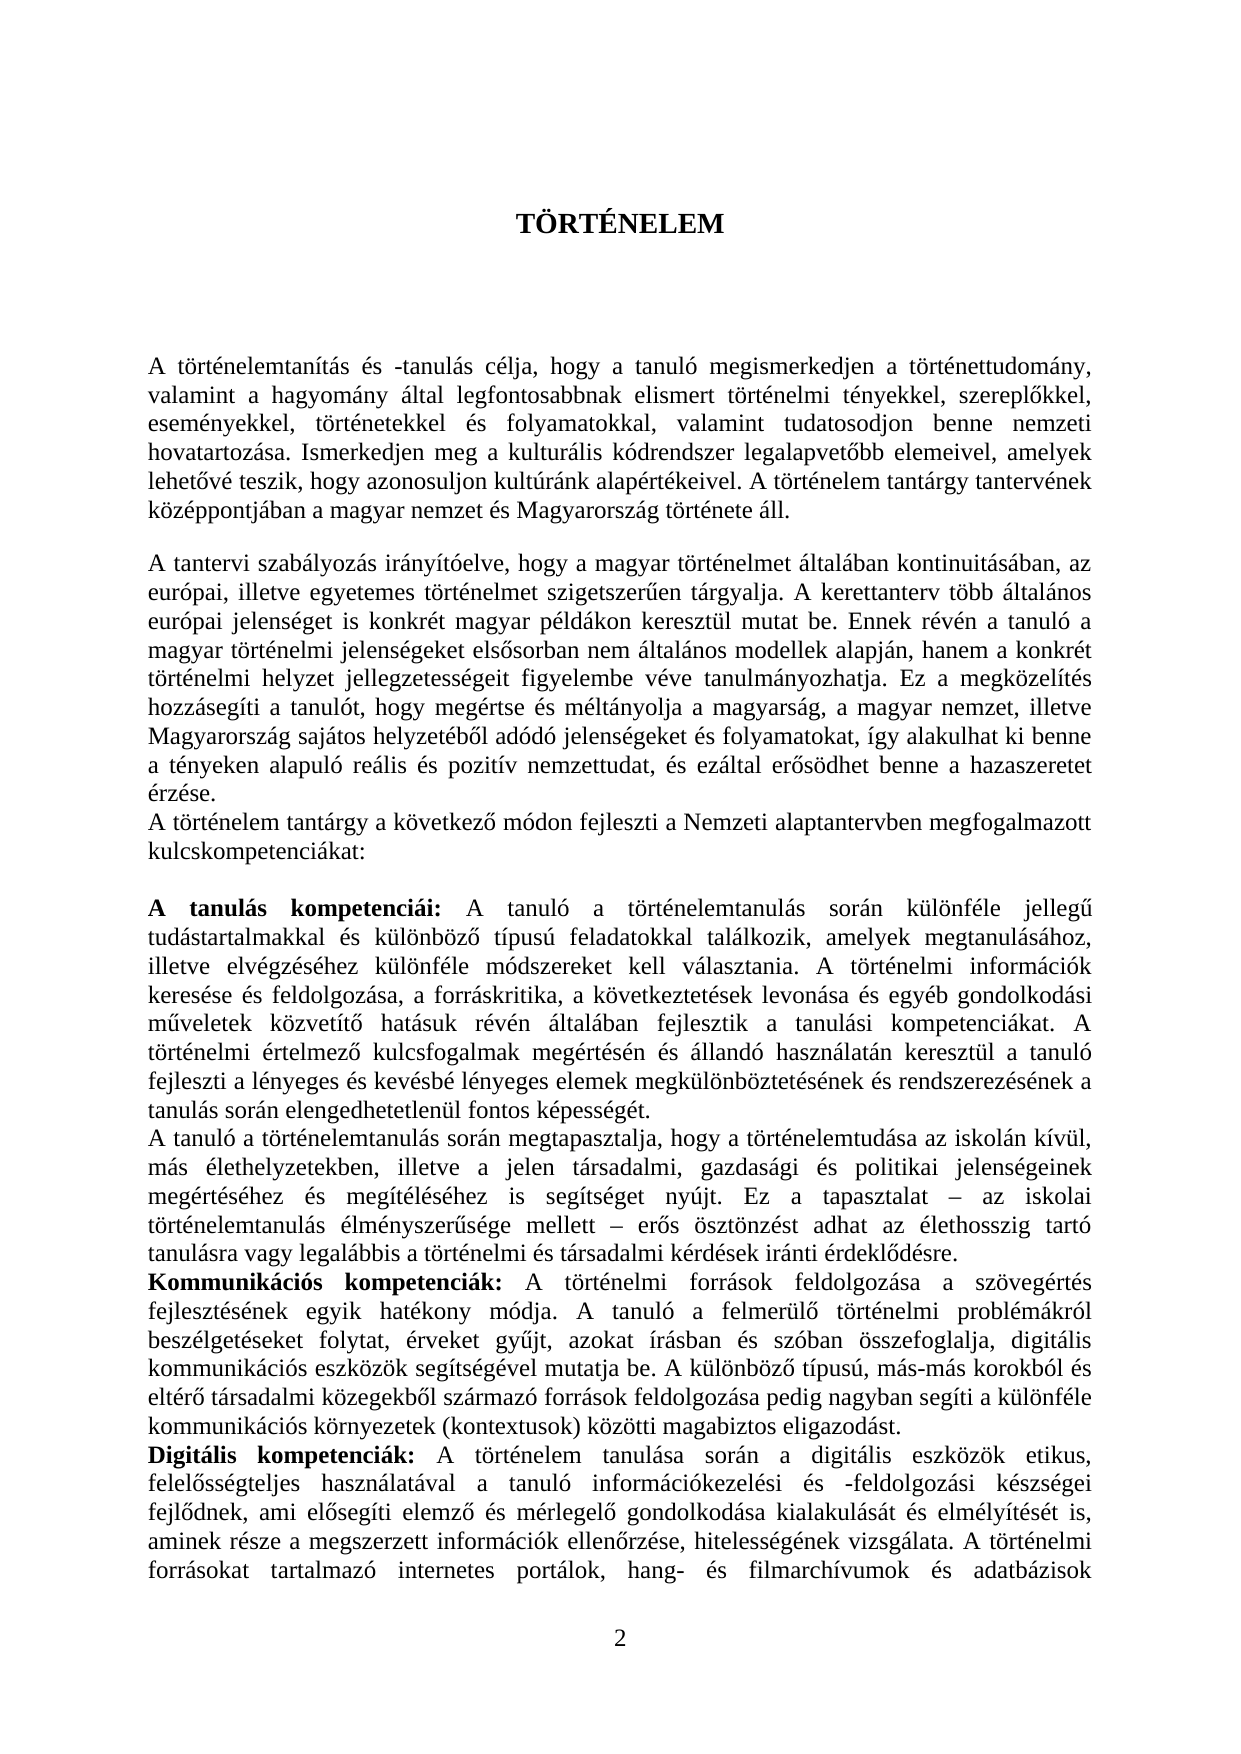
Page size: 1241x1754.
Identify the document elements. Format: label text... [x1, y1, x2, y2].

text A tantervi szabályozás irányítóelve, hogy a magyar történelmet általában kontinuitásában, az európai, illetve egyetemes történelmet szigetszerűen tárgyalja. A kerettanterv több általános európai jelenséget is konkrét magyar példákon keresztül mutat be. Ennek révén a tanuló a magyar történelmi jelenségeket elsősorban nem általános modellek alapján, hanem a konkrét történelmi helyzet jellegzetességeit figyelembe véve tanulmányozhatja. Ez a megközelítés hozzásegíti a tanulót, hogy megértse és méltányolja a magyarság, a magyar nemzet, illetve Magyarország sajátos helyzetéből adódó jelenségeket és folyamatokat, így alakulhat ki benne a tényeken alapuló reális és pozitív nemzettudat, és ezáltal erősödhet benne a hazaszeretet érzése. [148, 548, 1093, 807]
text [148, 1440, 1093, 1583]
text A történelemtanítás és -tanulás célja, hogy a tanuló megismerkedjen a történettudomány, valamint a hagyomány által legfontosabbnak elismert történelmi tényekkel, szereplőkkel, eseményekkel, történetekkel és folyamatokkal, valamint tudatosodjon benne nemzeti hovatartozása. Ismerkedjen meg a kulturális kódrendszer legalapvetőbb elemeivel, amelyek lehetővé teszik, hogy azonosuljon kultúránk alapértékeivel. A történelem tantárgy tantervének középpontjában a magyar nemzet és Magyarország története áll. [148, 351, 1093, 523]
text A történelem tantárgy a következő módon fejleszti a Nemzeti alaptantervben megfogalmazott kulcskompetenciákat: [148, 807, 1093, 865]
text Kommunikációs kompetenciák: A történelmi források feldolgozása a szövegértés fejlesztésének egyik hatékony módja. A tanuló a felmerülő történelmi problémákról beszélgetéseket folytat, érveket gyűjt, azokat írásban és szóban összefoglalja, digitális kommunikációs eszközök segítségével mutatja be. A különböző típusú, más-más korokból és eltérő társadalmi közegekből származó források feldolgozása pedig nagyban segíti a különféle kommunikációs környezetek (kontextusok) közötti magabiztos eligazodást. [148, 1267, 1093, 1440]
text A tanuló a történelemtanulás során megtapasztalja, hogy a történelemtudása az iskolán kívül, más élethelyzetekben, illetve a jelen társadalmi, gazdasági és politikai jelenségeinek megértéséhez és megítéléséhez is segítséget nyújt. Ez a tapasztalat – az iskolai történelemtanulás élményszerűsége mellett – erős ösztönzést adhat az élethosszig tartó tanulásra vagy legalábbis a történelmi és társadalmi kérdések iránti érdeklődésre. [148, 1123, 1093, 1267]
text A tanulás kompetenciái: A tanuló a történelemtanulás során különféle jellegű tudástartalmakkal és különböző típusú feladatokkal találkozik, amelyek megtanulásához, illetve elvégzéséhez különféle módszereket kell választania. A történelmi információk keresése és feldolgozása, a forráskritika, a következtetések levonása és egyéb gondolkodási műveletek közvetítő hatásuk révén általában fejlesztik a tanulási kompetenciákat. A történelmi értelmező kulcsfogalmak megértésén és állandó használatán keresztül a tanuló fejleszti a lényeges és kevésbé lényeges elemek megkülönböztetésének és rendszerezésének a tanulás során elengedhetetlenül fontos képességét. [148, 893, 1093, 1123]
subtitle Történelem [148, 206, 1093, 240]
